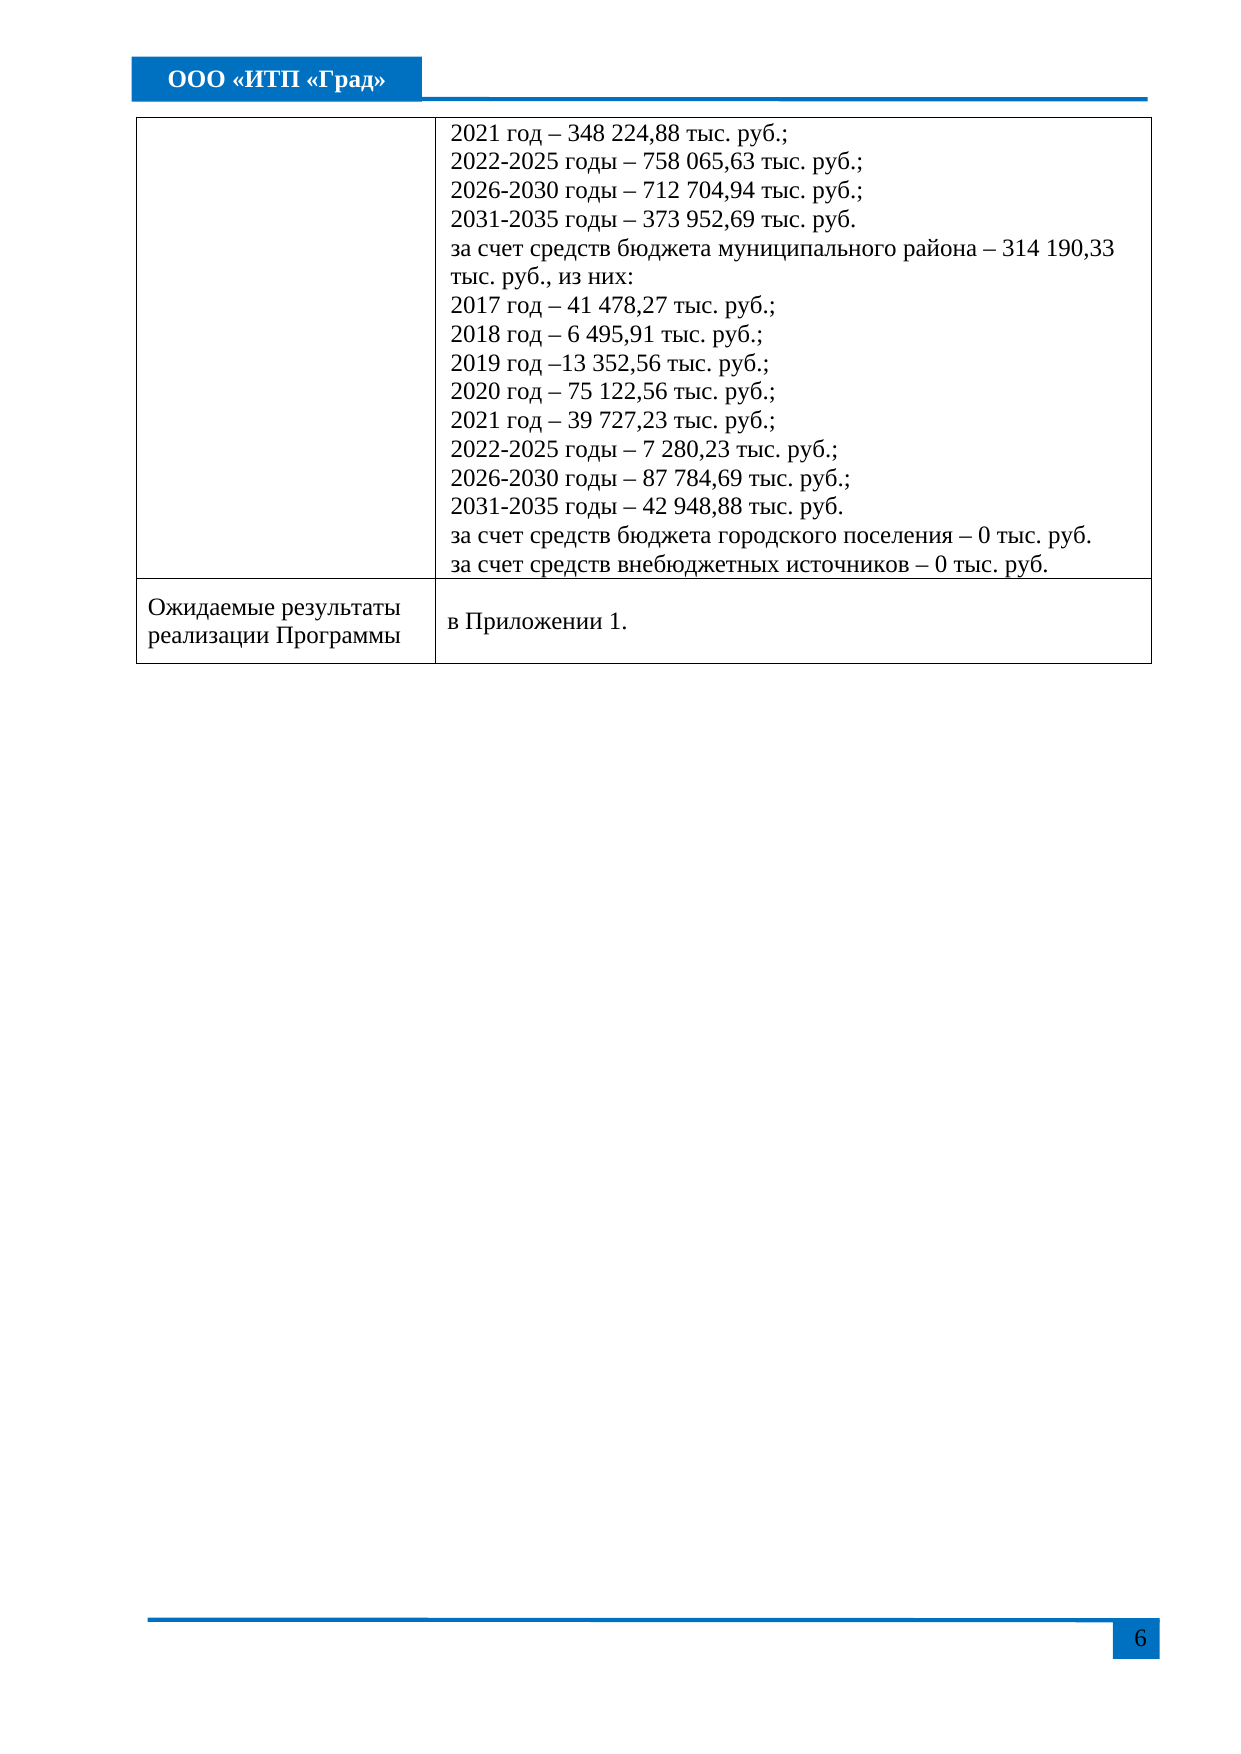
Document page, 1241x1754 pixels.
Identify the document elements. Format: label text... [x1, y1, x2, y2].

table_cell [436, 118, 1151, 578]
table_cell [137, 118, 435, 578]
table_cell в Приложении 1. [436, 579, 1151, 663]
table_cell Ожидаемые результаты реализации Программы [137, 579, 435, 663]
